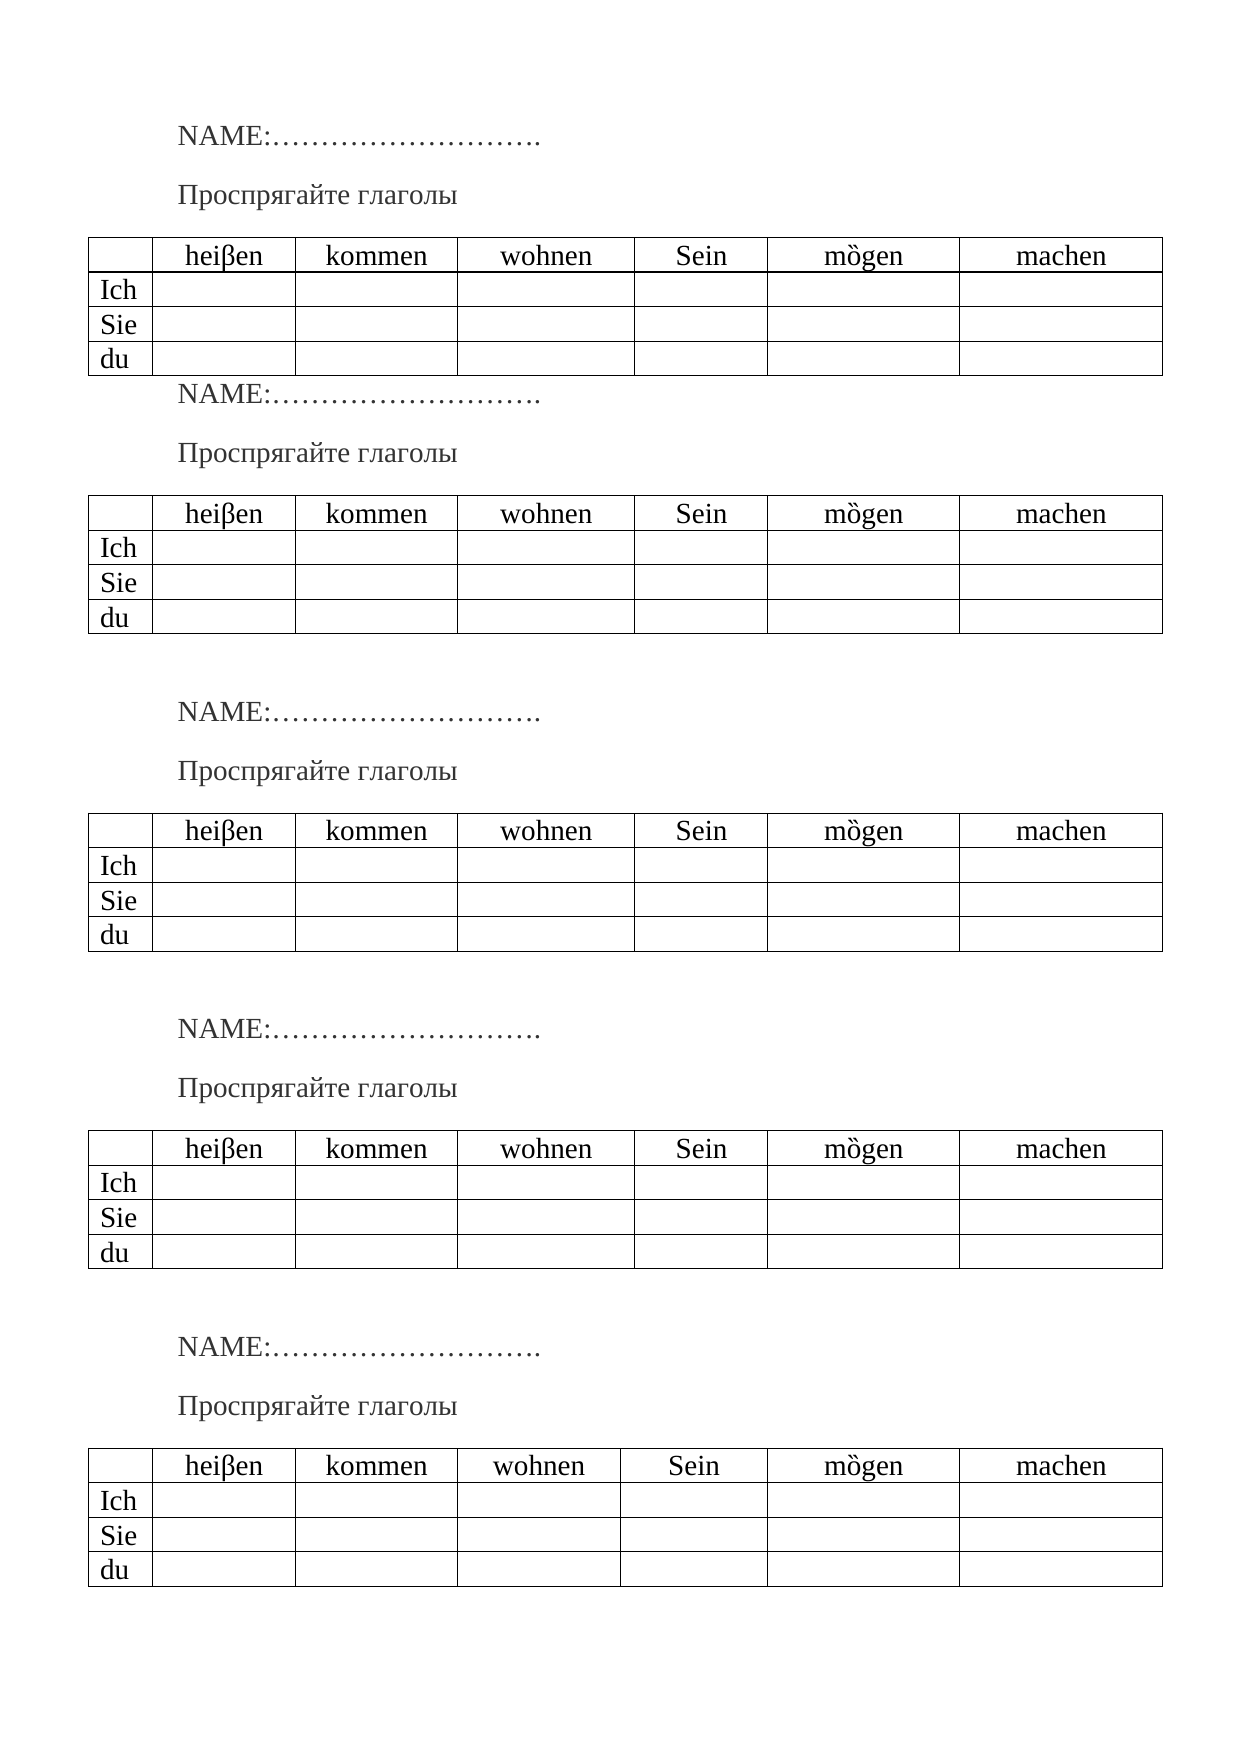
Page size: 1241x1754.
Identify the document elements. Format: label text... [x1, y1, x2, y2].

table_header [89, 1131, 152, 1164]
table_cell [296, 565, 457, 599]
table_header wohnen [458, 814, 634, 847]
table_header wohnen [458, 496, 634, 529]
table_cell [635, 600, 767, 633]
table_cell [960, 1483, 1162, 1517]
table_cell [960, 1166, 1162, 1199]
table_cell [153, 1518, 295, 1551]
table_cell [153, 342, 295, 375]
text NAME:………………………. [177, 1011, 1152, 1045]
table_header heiβen [153, 1131, 295, 1164]
table_cell [960, 1235, 1162, 1268]
table_cell [458, 1483, 620, 1517]
table_cell [458, 1200, 634, 1234]
table_cell [635, 917, 767, 951]
table_cell [458, 531, 634, 564]
table_cell [458, 600, 634, 633]
table_cell [153, 883, 295, 916]
table_header mȍgen [768, 814, 959, 847]
table_header wohnen [458, 1131, 634, 1164]
table_header machen [960, 238, 1162, 271]
text NAME:………………………. [177, 376, 1152, 410]
table_cell [458, 848, 634, 882]
table_cell [635, 1166, 767, 1199]
table_cell [621, 1483, 767, 1517]
table_cell [960, 883, 1162, 916]
table_cell [960, 917, 1162, 951]
table_cell [458, 1552, 620, 1586]
table_cell [153, 600, 295, 633]
table_cell [296, 883, 457, 916]
table_cell [153, 917, 295, 951]
table_cell [458, 273, 634, 306]
table_cell [768, 917, 959, 951]
table_header [89, 814, 152, 847]
table_header Sein [635, 238, 767, 271]
table_cell [960, 342, 1162, 375]
table_cell du [89, 342, 152, 375]
table_cell [153, 848, 295, 882]
table_cell Ich [89, 1166, 152, 1199]
table_header wohnen [458, 1449, 620, 1482]
table_cell [960, 273, 1162, 306]
table_header Sein [635, 1131, 767, 1164]
table_cell [296, 1518, 457, 1551]
table_cell [960, 600, 1162, 633]
table_header Sein [635, 814, 767, 847]
table_header machen [960, 1131, 1162, 1164]
table_cell [458, 1235, 634, 1268]
table_cell [960, 848, 1162, 882]
table_cell [296, 1235, 457, 1268]
table_cell [768, 1200, 959, 1234]
table_cell [635, 1235, 767, 1268]
table_cell [635, 531, 767, 564]
table_cell [635, 565, 767, 599]
table_cell [153, 531, 295, 564]
table_cell [458, 342, 634, 375]
table_cell Sie [89, 1518, 152, 1551]
table_cell [768, 848, 959, 882]
table_cell [296, 307, 457, 341]
table_cell Sie [89, 307, 152, 341]
table_cell [296, 600, 457, 633]
table_cell [960, 565, 1162, 599]
table_cell [296, 917, 457, 951]
table_header Sein [635, 496, 767, 529]
table_cell [296, 1483, 457, 1517]
table_cell [296, 342, 457, 375]
table_cell Sie [89, 1200, 152, 1234]
table_cell [458, 307, 634, 341]
table_cell [153, 1552, 295, 1586]
table_cell [458, 917, 634, 951]
table_cell [768, 1483, 959, 1517]
table_cell [960, 1552, 1162, 1586]
table_cell [768, 1235, 959, 1268]
table_cell [153, 1166, 295, 1199]
table_cell [768, 1518, 959, 1551]
table_header machen [960, 1449, 1162, 1482]
table_cell du [89, 1235, 152, 1268]
table_cell [296, 273, 457, 306]
table_cell [458, 565, 634, 599]
table_header machen [960, 496, 1162, 529]
table_cell [768, 307, 959, 341]
table_cell du [89, 1552, 152, 1586]
table_cell [296, 531, 457, 564]
table_cell [458, 1518, 620, 1551]
table_cell [296, 848, 457, 882]
table_cell [635, 273, 767, 306]
text Проспрягайте глаголы [177, 177, 1152, 211]
table_header mȍgen [768, 1131, 959, 1164]
table_cell [960, 1518, 1162, 1551]
table_header kommen [296, 814, 457, 847]
table_header heiβen [153, 1449, 295, 1482]
table_header kommen [296, 238, 457, 271]
table_cell Sie [89, 565, 152, 599]
text Проспрягайте глаголы [177, 1388, 1152, 1422]
table_header mȍgen [768, 1449, 959, 1482]
table_cell [458, 883, 634, 916]
table_cell [768, 600, 959, 633]
table_header kommen [296, 1131, 457, 1164]
table_cell [153, 1200, 295, 1234]
table_cell Ich [89, 531, 152, 564]
table_header mȍgen [768, 238, 959, 271]
table_cell du [89, 600, 152, 633]
text NAME:………………………. [177, 118, 1152, 152]
table_cell [960, 307, 1162, 341]
table_cell [768, 342, 959, 375]
table_header kommen [296, 1449, 457, 1482]
table_cell [296, 1166, 457, 1199]
table_cell du [89, 917, 152, 951]
table_cell [768, 565, 959, 599]
table_cell [635, 1200, 767, 1234]
table_cell [153, 1235, 295, 1268]
table_header heiβen [153, 814, 295, 847]
table_header heiβen [153, 238, 295, 271]
table_cell Ich [89, 848, 152, 882]
table_cell [768, 273, 959, 306]
table_cell [768, 883, 959, 916]
text Проспрягайте глаголы [177, 1071, 1152, 1104]
table_cell Ich [89, 1483, 152, 1517]
text NAME:………………………. [177, 1329, 1152, 1362]
text NAME:………………………. [177, 694, 1152, 727]
table_cell [768, 1166, 959, 1199]
table_cell [768, 531, 959, 564]
table_cell [768, 1552, 959, 1586]
table_header wohnen [458, 238, 634, 271]
table_cell [635, 883, 767, 916]
table_cell [296, 1552, 457, 1586]
table_cell [635, 848, 767, 882]
table_cell [960, 531, 1162, 564]
table_cell [458, 1166, 634, 1199]
table_cell [635, 307, 767, 341]
table_cell [621, 1552, 767, 1586]
table_cell [153, 273, 295, 306]
table_cell [635, 342, 767, 375]
table_header mȍgen [768, 496, 959, 529]
text Проспрягайте глаголы [177, 753, 1152, 787]
table_header [89, 238, 152, 271]
table_cell [960, 1200, 1162, 1234]
table_cell [153, 307, 295, 341]
text Проспрягайте глаголы [177, 436, 1152, 469]
table_header [89, 496, 152, 529]
table_cell [153, 1483, 295, 1517]
table_header machen [960, 814, 1162, 847]
table_header heiβen [153, 496, 295, 529]
table_header Sein [621, 1449, 767, 1482]
table_cell [621, 1518, 767, 1551]
table_cell [296, 1200, 457, 1234]
table_cell Sie [89, 883, 152, 916]
table_header [89, 1449, 152, 1482]
table_cell Ich [89, 273, 152, 306]
table_header kommen [296, 496, 457, 529]
table_cell [153, 565, 295, 599]
